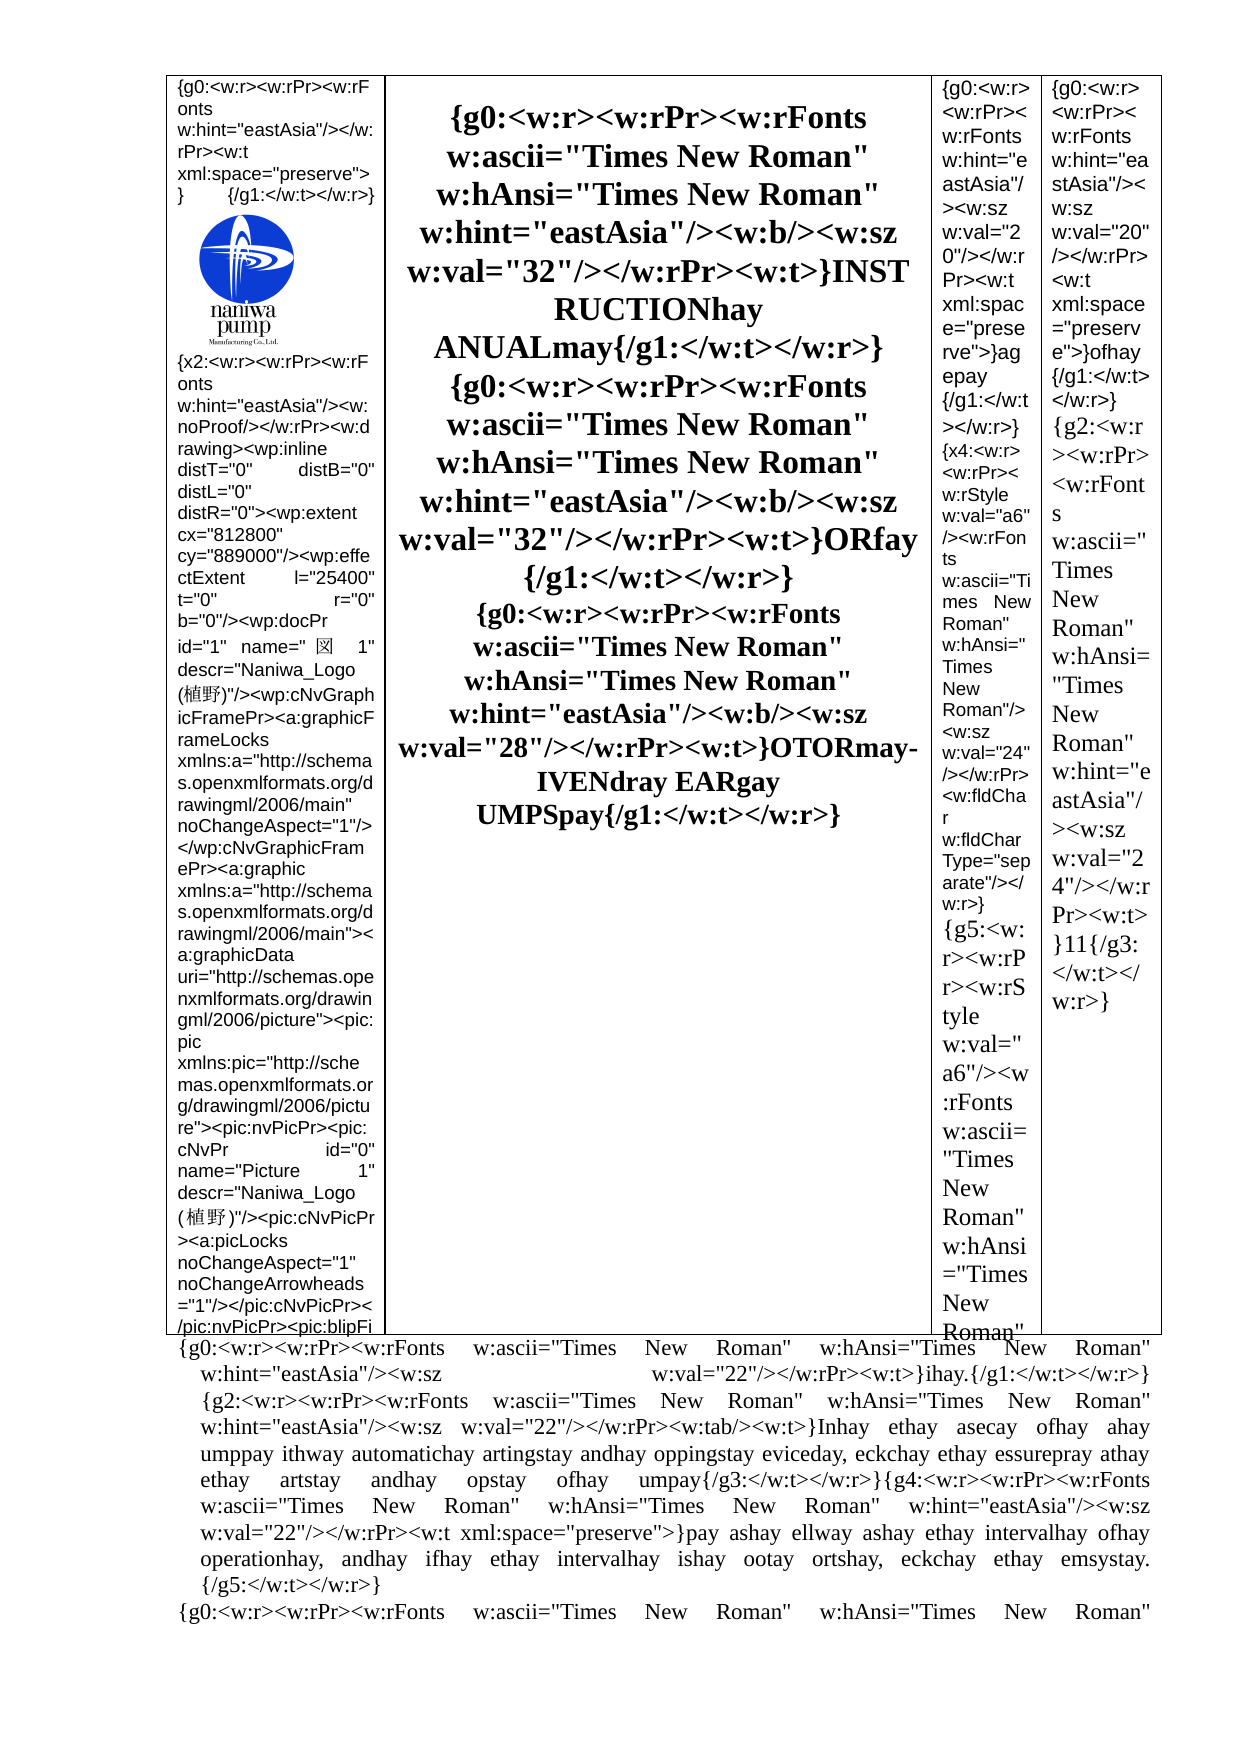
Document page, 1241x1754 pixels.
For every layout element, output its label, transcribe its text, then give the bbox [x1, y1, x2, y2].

picture [177, 205, 311, 352]
text {g0:<w:r><w:rPr><w:rFonts w:ascii="Times New Roman" w:hAnsi="Times New Roman" w:hint="eastAsia"/><w:sz w:val="22"/></w:rPr><w:t>}ihay.{/g1:</w:t></w:r>} {g2:<w:r><w:rPr><w:rFonts w:ascii="Times New Roman" w:hAnsi="Times New Roman" w:hint="eastAsia"/><w:sz w:val="22"/></w:rPr><w:tab/><w:t>}Inhay ethay asecay ofhay ahay umppay ithway automatichay artingstay andhay oppingstay eviceday, eckchay ethay essurepray athay ethay artstay andhay opstay ofhay umpay{/g3:</w:t></w:r>}{g4:<w:r><w:rPr><w:rFonts w:ascii="Times New Roman" w:hAnsi="Times New Roman" w:hint="eastAsia"/><w:sz w:val="22"/></w:rPr><w:t xml:space="preserve">}pay ashay ellway ashay ethay intervalhay ofhay operationhay, andhay ifhay ethay intervalhay ishay ootay ortshay, eckchay ethay emsystay. {/g5:</w:t></w:r>} [177, 1335, 1152, 1598]
